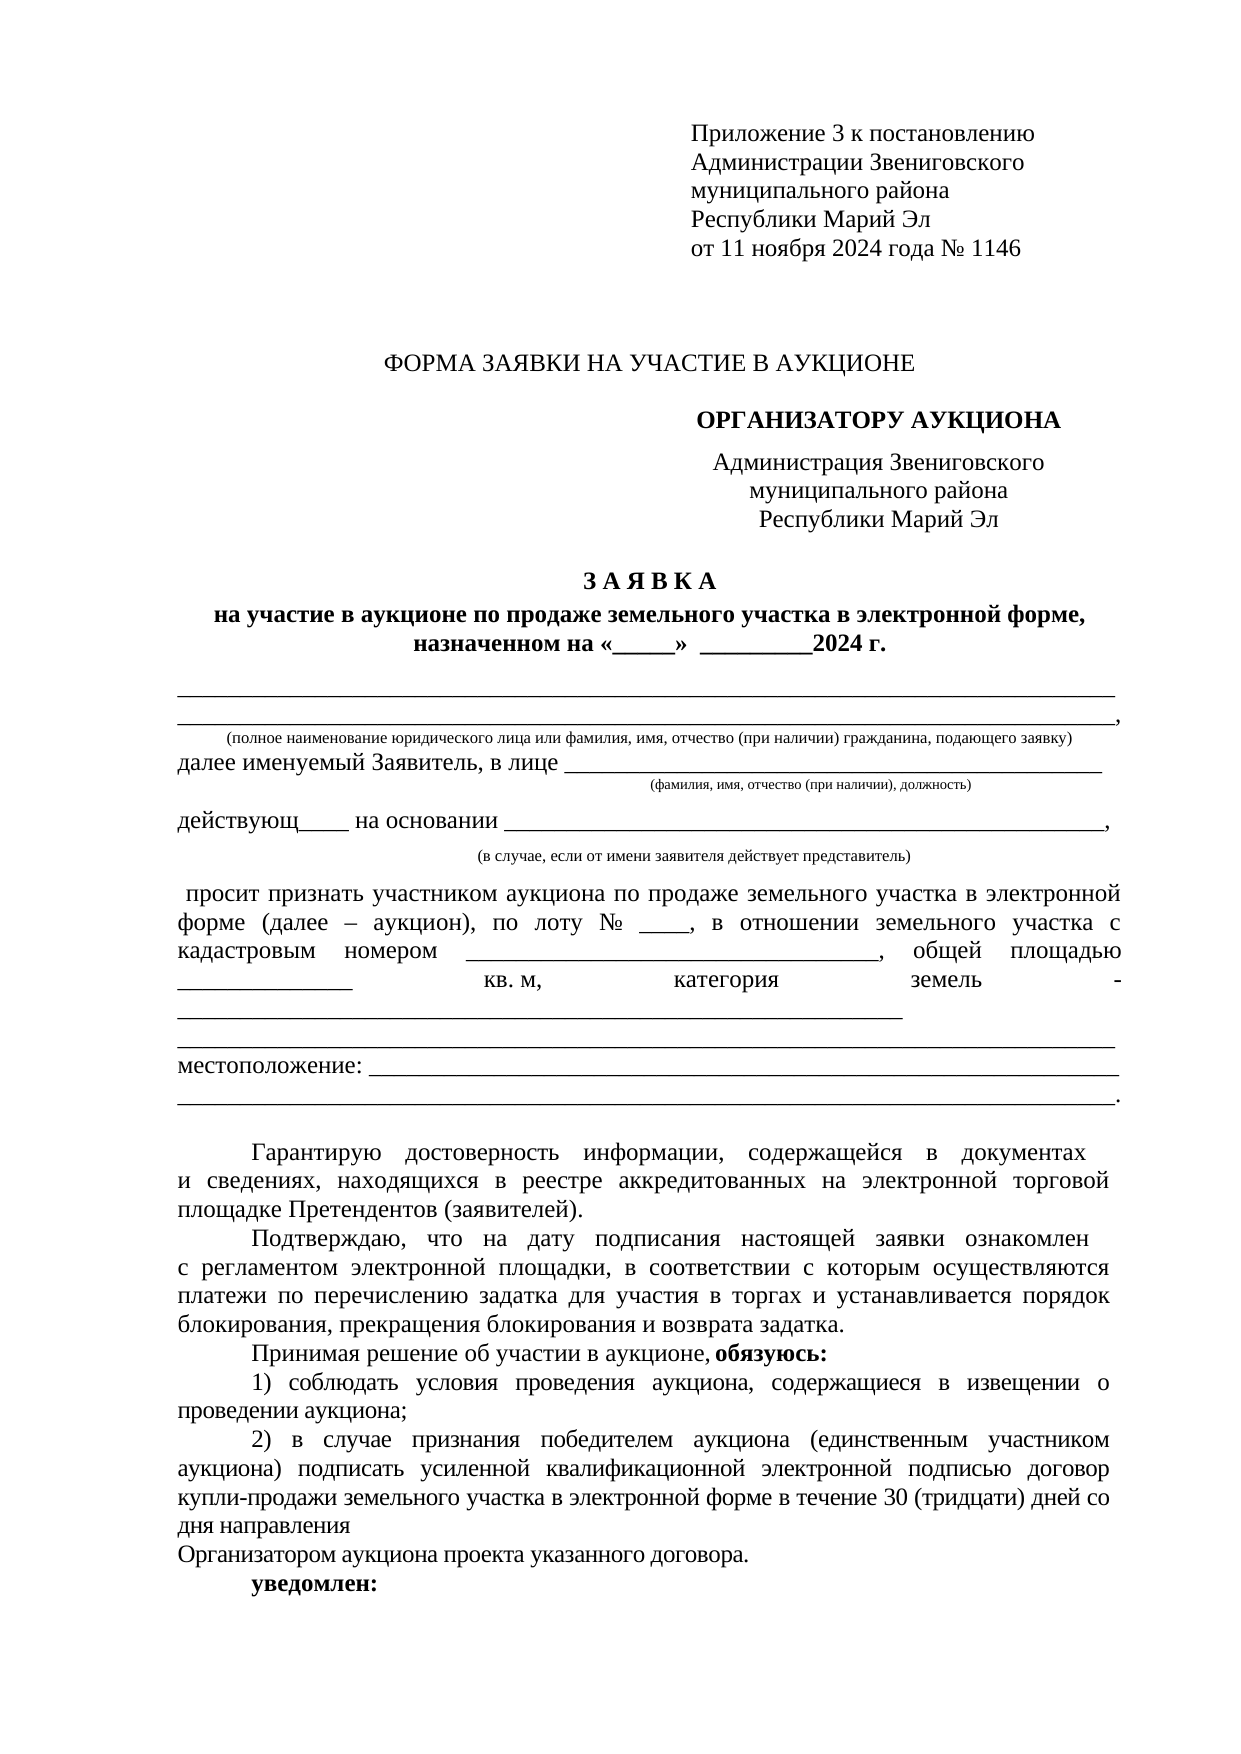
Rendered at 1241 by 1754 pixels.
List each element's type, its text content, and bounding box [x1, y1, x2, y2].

text З А Я В К А [177, 566, 1122, 595]
text (фамилия, имя, отчество (при наличии), должность) [177, 776, 1122, 805]
text Подтверждаю, что на дату подписания настоящей заявки ознакомлен с регламентом электронной площадки, в соответствии с которым осуществляются платежи по перечислению задатка для участия в торгах и устанавливается порядок блокирования, прекращения блокирования и возврата задатка. [177, 1223, 1110, 1338]
text ФОРМА ЗАЯВКИ НА УЧАСТИЕ В АУКЦИОНЕ [177, 348, 1122, 377]
text (полное наименование юридического лица или фамилия, имя, отчество (при наличии) гражданина, подающего заявку) [177, 728, 1122, 747]
text просит признать участником аукциона по продаже земельного участка в электронной форме (далее – аукцион), по лоту № ____, в отношении земельного участка с кадастровым номером _________________________________, общей площадью ______________ кв. м, категория земель - __________________________________________________________ ___________________________________________________________________________ [177, 878, 1122, 1050]
text действующ____ на основании ________________________________________________, [177, 805, 1122, 834]
text Принимая решение об участии в аукционе, обязуюсь: [177, 1338, 1110, 1367]
text 1) соблюдать условия проведения аукциона, содержащиеся в извещении о проведении аукциона; [177, 1367, 1110, 1424]
text Организатором аукциона проекта указанного договора. [177, 1539, 1110, 1568]
text уведомлен: [177, 1568, 1110, 1597]
text Республики Марий Эл [635, 504, 1122, 533]
text далее именуемый Заявитель, в лице ___________________________________________ [177, 747, 1122, 776]
text (в случае, если от имени заявителя действует представитель) [177, 846, 1122, 865]
text на участие в аукционе по продаже земельного участка в электронной форме, назначенном на «_____» _________2024 г. [177, 599, 1122, 656]
text 2) в случае признания победителем аукциона (единственным участником аукциона) подписать усиленной квалификационной электронной подписью договор купли-продажи земельного участка в электронной форме в течение 30 (тридцати) дней со дня направления [177, 1424, 1110, 1539]
table_header Приложение 3 к постановлению Администрации Звениговского муниципального района Республики Марий Эл от 11 ноября 2024 года № 1146 [679, 118, 1137, 262]
text Гарантирую достоверность информации, содержащейся в документах и сведениях, находящихся в реестре аккредитованных на электронной торговой площадке Претендентов (заявителей). [177, 1137, 1110, 1223]
text местоположение: ____________________________________________________________ [177, 1050, 1122, 1079]
text ______________________________________________________________________________________________________________________________________________________, [177, 671, 1122, 728]
text ОРГАНИЗАТОРУ АУКЦИОНА [635, 406, 1122, 434]
text ___________________________________________________________________________. [177, 1079, 1122, 1108]
text Администрация Звениговского муниципального района [635, 447, 1122, 504]
